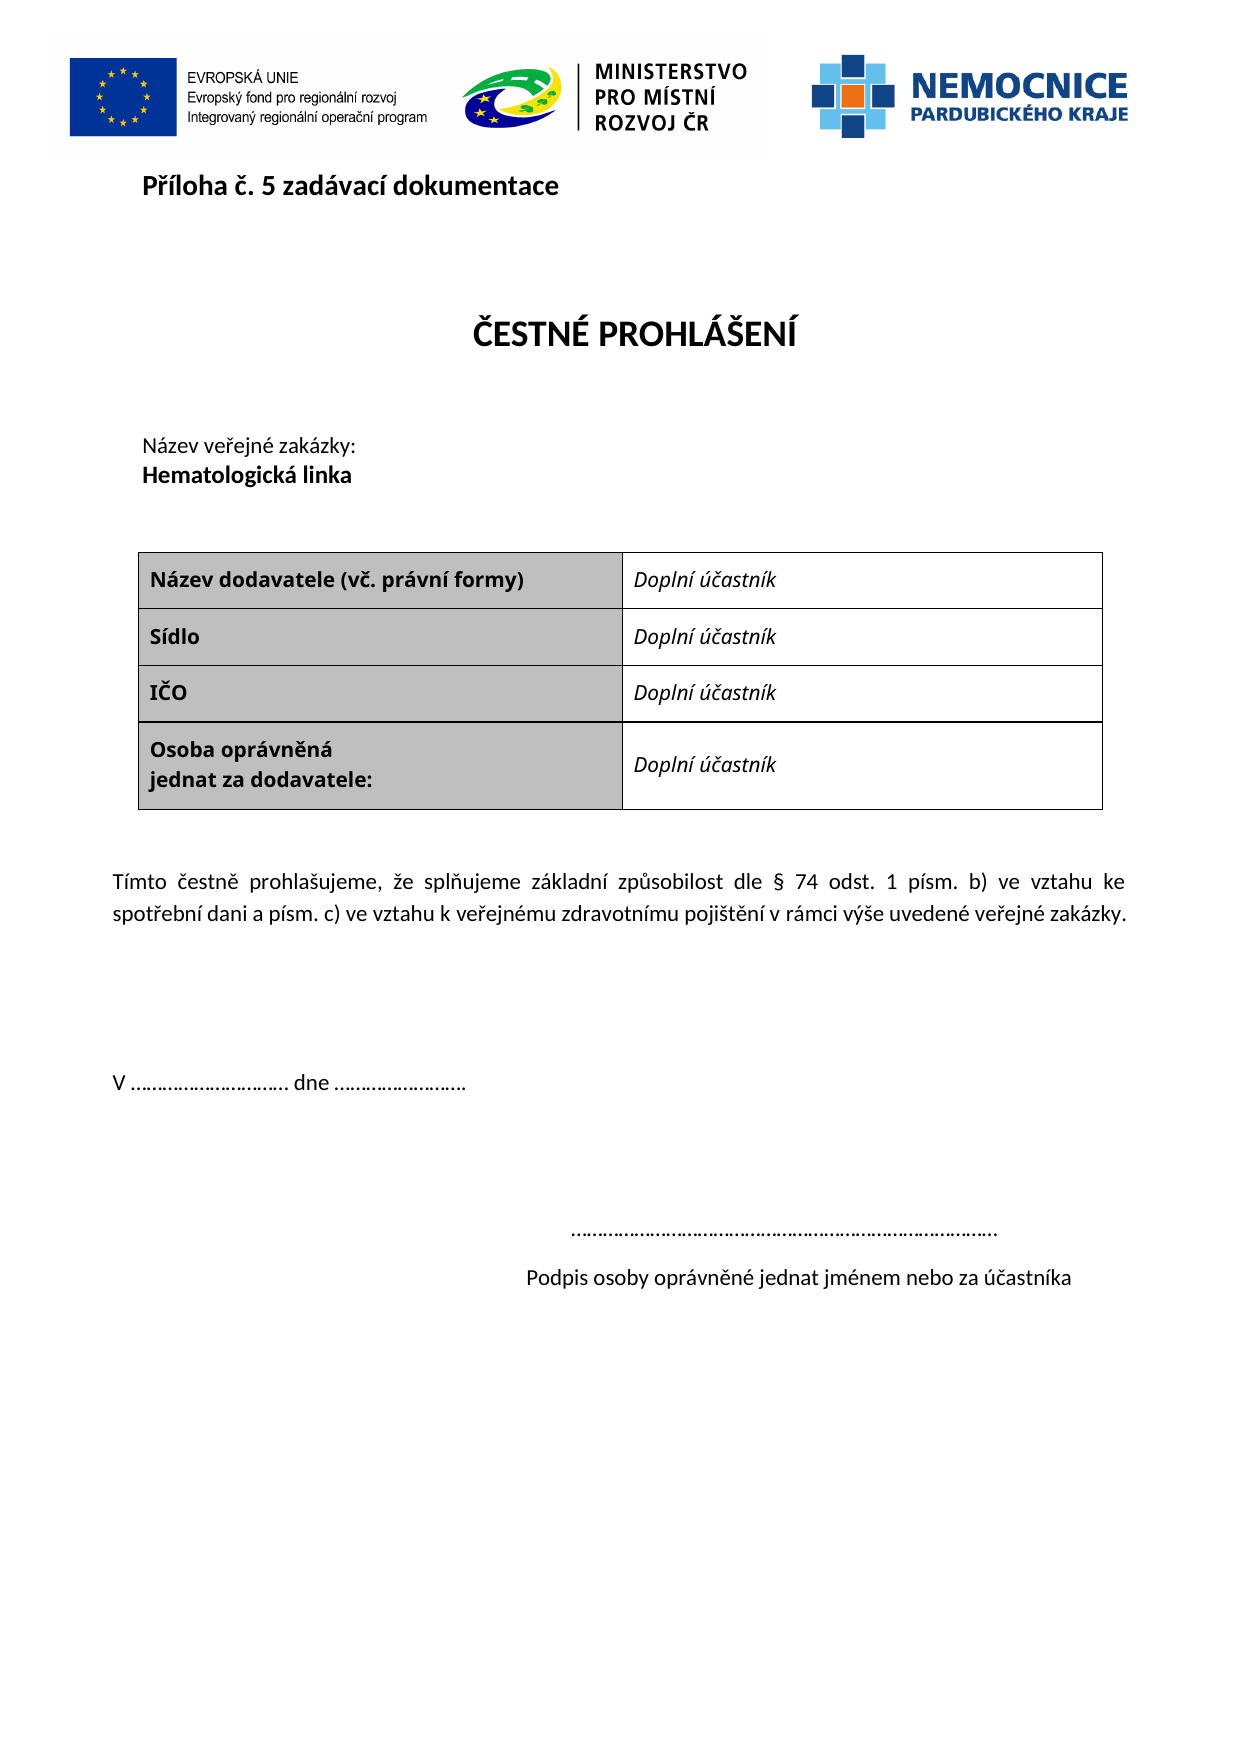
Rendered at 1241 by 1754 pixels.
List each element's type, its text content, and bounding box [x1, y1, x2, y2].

text ……………………………………………………………………… [112, 1214, 1128, 1242]
text Příloha č. 5 zadávací dokumentace [142, 150, 1128, 202]
text V ………………………… dne ……………………. [112, 1068, 1128, 1096]
text Hematologická linka [142, 459, 1128, 490]
table_cell Doplní účastník [623, 723, 1102, 809]
table_cell IČO [139, 666, 622, 721]
table_cell Sídlo [139, 609, 622, 665]
text Podpis osoby oprávněné jednat jménem nebo za účastníka [112, 1263, 1128, 1291]
text Název veřejné zakázky: [112, 432, 1128, 459]
text Tímto čestně prohlašujeme, že splňujeme základní způsobilost dle § 74 odst. 1 písm. b) ve vztahu ke spotřební dani a písm. c) ve vztahu k veřejnému zdravotnímu pojištění v rámci výše uvedené veřejné zakázky. [112, 867, 1128, 927]
picture [810, 53, 1128, 139]
table_header Název dodavatele (vč. právní formy) [139, 553, 622, 608]
table_header Doplní účastník [623, 553, 1102, 608]
table_cell Doplní účastník [623, 666, 1102, 721]
table_cell Osoba oprávněná jednat za dodavatele: [139, 723, 622, 809]
text ČESTNÉ PROHLÁŠENÍ [142, 310, 1128, 356]
picture [46, 31, 770, 162]
table_cell Doplní účastník [623, 609, 1102, 665]
